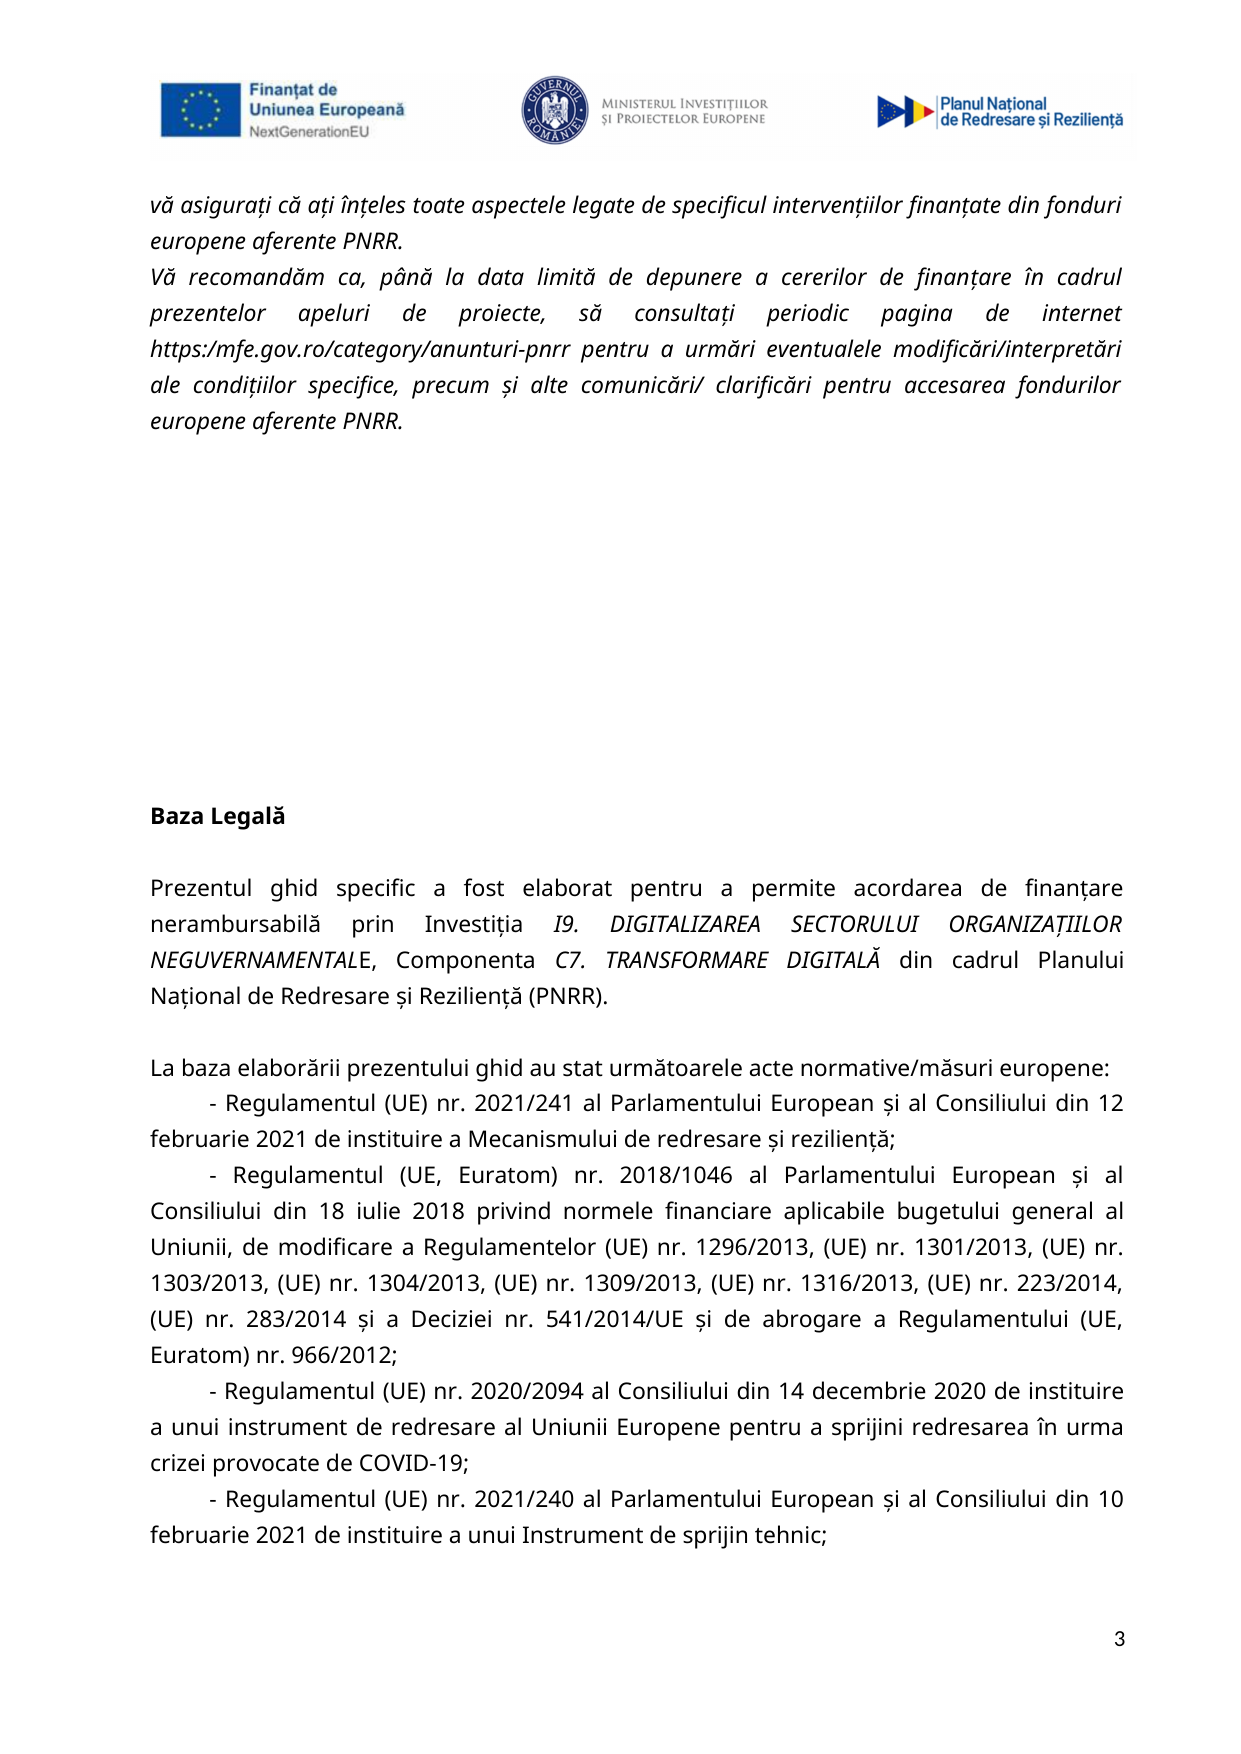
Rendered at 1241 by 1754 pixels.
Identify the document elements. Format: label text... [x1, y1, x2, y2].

text Baza Legală [150, 800, 1125, 831]
picture [150, 73, 1137, 161]
text - Regulamentul (UE, Euratom) nr. 2018/1046 al Parlamentului European și al Consiliului din 18 iulie 2018 privind normele financiare aplicabile bugetului general al Uniunii, de modificare a Regulamentelor (UE) nr. 1296/2013, (UE) nr. 1301/2013, (UE) nr. 1303/2013, (UE) nr. 1304/2013, (UE) nr. 1309/2013, (UE) nr. 1316/2013, (UE) nr. 223/2014, (UE) nr. 283/2014 și a Deciziei nr. 541/2014/UE și de abrogare a Regulamentului (UE, Euratom) nr. 966/2012; [150, 1159, 1125, 1370]
text La baza elaborării prezentului ghid au stat următoarele acte normative/măsuri europene: [150, 1051, 1125, 1083]
text - Regulamentul (UE) nr. 2020/2094 al Consiliului din 14 decembrie 2020 de instituire a unui instrument de redresare al Uniunii Europene pentru a sprijini redresarea în urma crizei provocate de COVID-19; [150, 1375, 1125, 1478]
text - Regulamentul (UE) nr. 2021/241 al Parlamentului European și al Consiliului din 12 februarie 2021 de instituire a Mecanismului de redresare și reziliență; [150, 1087, 1125, 1154]
text - Regulamentul (UE) nr. 2021/240 al Parlamentului European și al Consiliului din 10 februarie 2021 de instituire a unui Instrument de sprijin tehnic; [150, 1483, 1125, 1550]
text Prezentul ghid specific a fost elaborat pentru a permite acordarea de finanțare nerambursabilă prin Investiția I9. DIGITALIZAREA SECTORULUI ORGANIZAȚIILOR NEGUVERNAMENTALE, Componenta C7. TRANSFORMARE DIGITALĂ din cadrul Planului Național de Redresare și Reziliență (PNRR). [150, 872, 1125, 1011]
text Vă recomandăm ca, până la data limită de depunere a cererilor de finanţare în cadrul prezentelor apeluri de proiecte, să consultaţi periodic pagina de internet https:/mfe.gov.ro/category/anunturi-pnrr pentru a urmări eventualele modificări/interpretări ale condiţiilor specifice, precum și alte comunicări/ clarificări pentru accesarea fondurilor europene aferente PNRR. [150, 261, 1125, 436]
